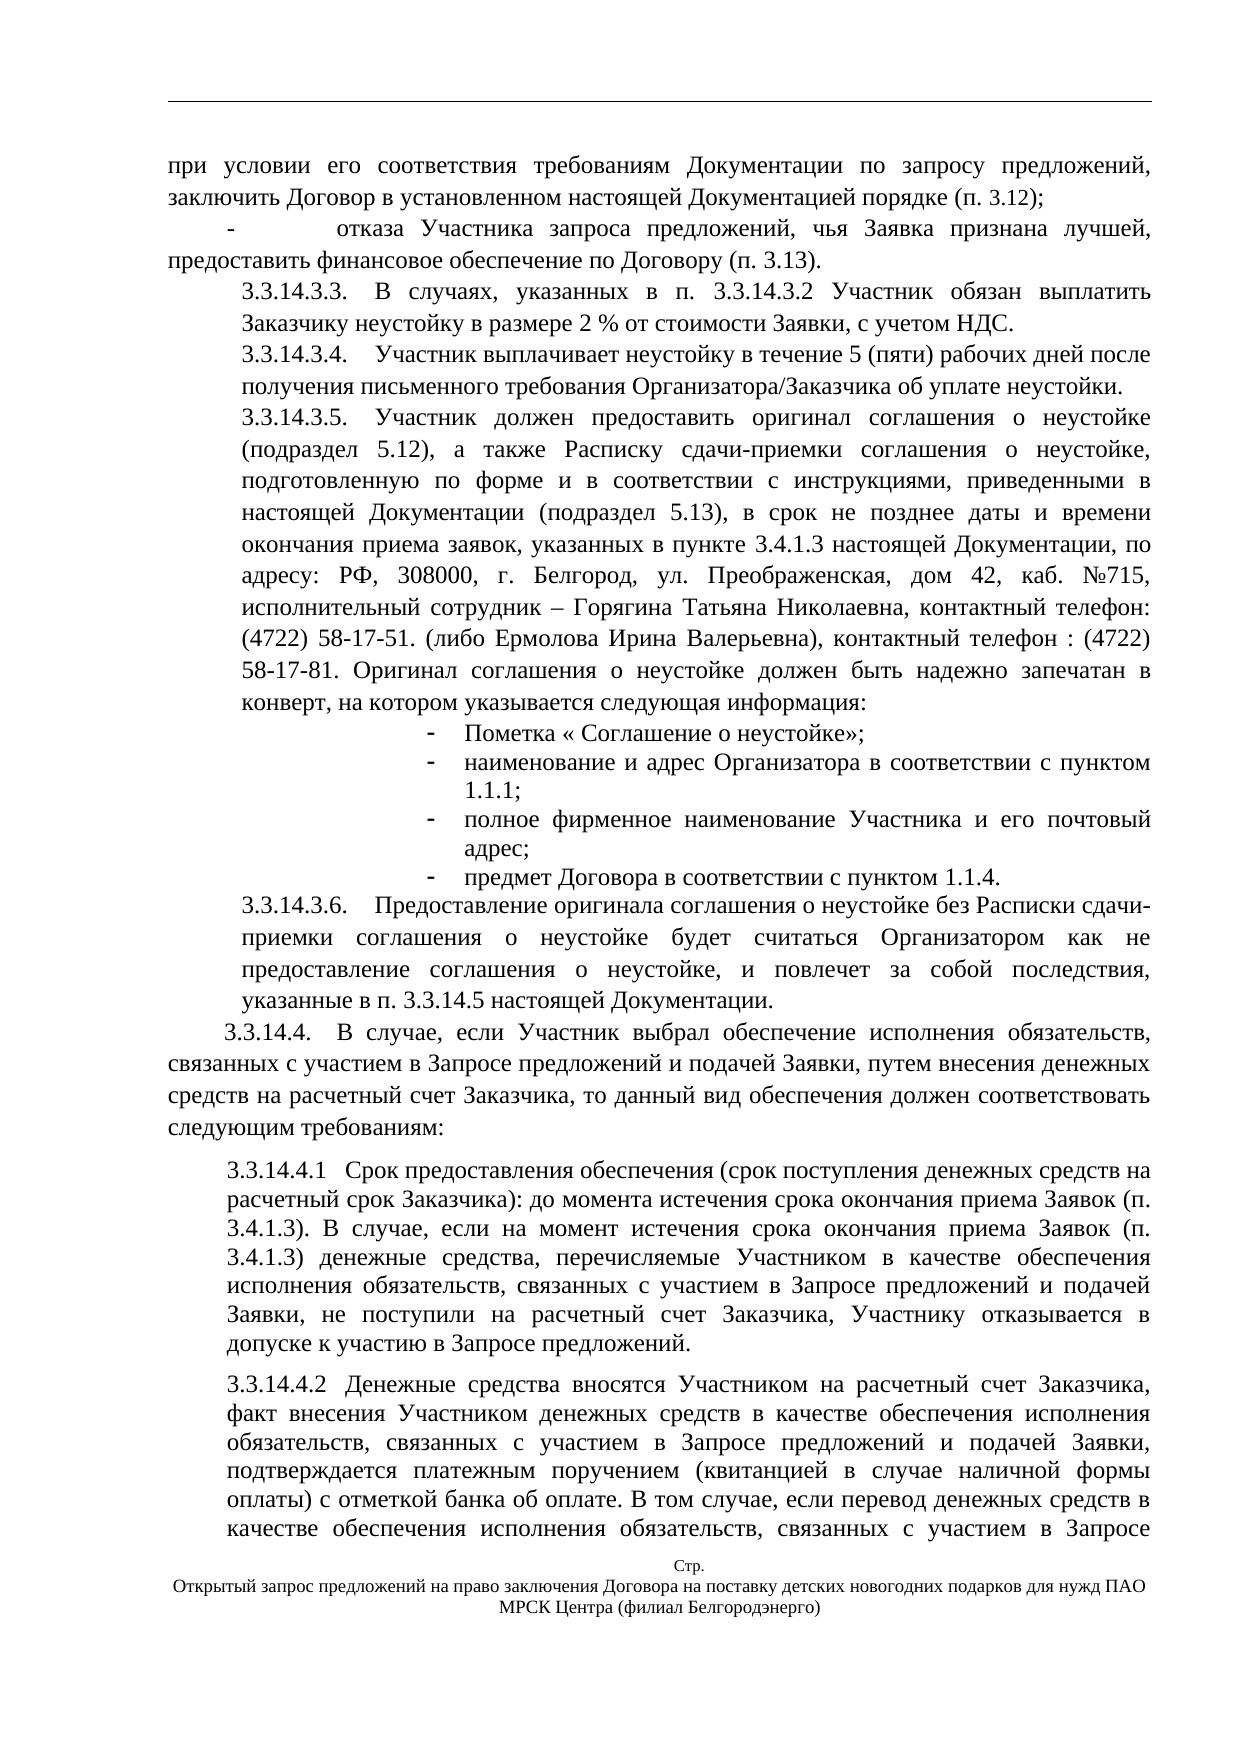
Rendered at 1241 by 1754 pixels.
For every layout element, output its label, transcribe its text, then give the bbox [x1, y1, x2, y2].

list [227, 1369, 1152, 1542]
list полное фирменное наименование Участника и его почтовый адрес; [427, 804, 1152, 862]
list отказа Участника запроса предложений, чья Заявка признана лучшей, предоставить финансовое обеспечение по Договору (п. 3.13). [168, 213, 1152, 273]
list В случае, если Участник выбрал обеспечение исполнения обязательств, связанных с участием в Запросе предложений и подачей Заявки, путем внесения денежных средств на расчетный счет Заказчика, то данный вид обеспечения должен соответствовать следующим требованиям: [168, 1017, 1152, 1140]
list Участник выплачивает неустойку в течение 5 (пяти) рабочих дней после получения письменного требования Организатора/Заказчика об уплате неустойки. [241, 339, 1152, 400]
list Пометка « Соглашение о неустойке»; [427, 718, 1152, 747]
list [168, 150, 1152, 210]
